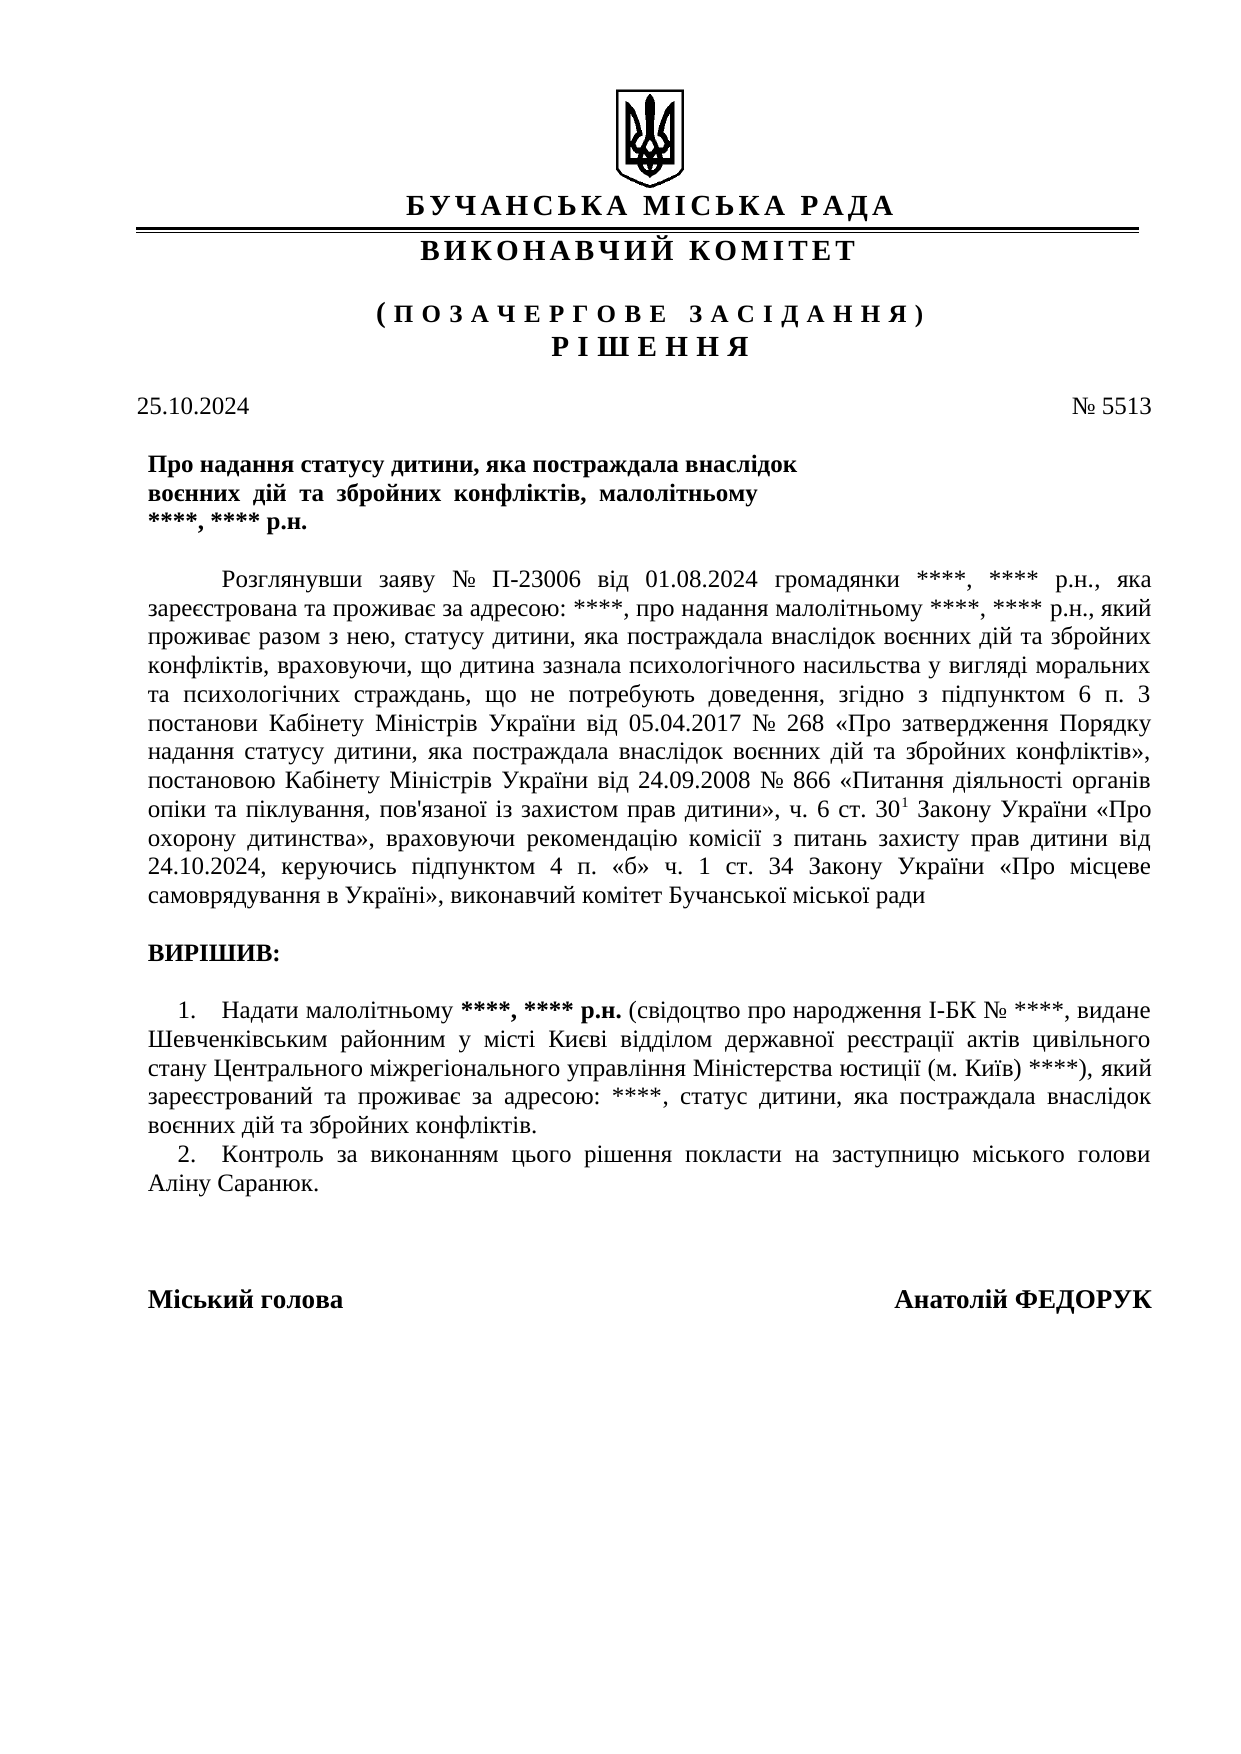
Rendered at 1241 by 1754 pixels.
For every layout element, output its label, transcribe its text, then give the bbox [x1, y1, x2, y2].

table_header Анатолій ФЕДОРУК [650, 1283, 1163, 1314]
table_header ВИКОНАВЧИЙ КОМІТЕТ [136, 233, 1139, 296]
table_header Міський голова [136, 1283, 649, 1314]
text БУЧАНСЬКА МІСЬКА РАДА [148, 188, 1152, 222]
text Про надання статусу дитини, яка постраждала внаслідок воєнних дій та збройних конфліктів, малолітньому [148, 449, 812, 506]
picture [614, 88, 686, 189]
text (ПОЗАЧЕРГОВЕ ЗАСІДАННЯ) [148, 296, 1152, 329]
text РІШЕННЯ [148, 329, 1152, 363]
table_header № 5513 [650, 391, 1163, 420]
table_header 25.10.2024 [136, 391, 649, 420]
text Розглянувши заяву № П-23006 від 01.08.2024 громадянки ****, **** р.н., яка зареєстрована та проживає за адресою: ****, про надання малолітньому ****, **** р.н., який проживає разом з нею, статусу дитини, яка постраждала внаслідок воєнних дій та збройних конфліктів, враховуючи, що дитина зазнала психологічного насильства у вигляді моральних та психологічних страждань, що не потребують доведення, згідно з підпунктом 6 п. 3 постанови Кабінету Міністрів України від 05.04.2017 № 268 «Про затвердження Порядку надання статусу дитини, яка постраждала внаслідок воєнних дій та збройних конфліктів», постановою Кабінету Міністрів України від 24.09.2008 № 866 «Питання діяльності органів опіки та піклування, пов'язаної із захистом прав дитини», ч. 6 ст. 301 Закону України «Про охорону дитинства», враховуючи рекомендацію комісії з питань захисту прав дитини від 24.10.2024, керуючись підпунктом 4 п. «б» ч. 1 ст. 34 Закону України «Про місцеве самоврядування в Україні», виконавчий комітет Бучанської міської ради [148, 564, 1152, 909]
list Контроль за виконанням цього рішення покласти на заступницю міського голови Аліну Саранюк. [148, 1139, 1152, 1196]
text ****, **** р.н. [148, 506, 812, 535]
list Надати малолітньому ****, **** р.н. (свідоцтво про народження І-БК № ****, видане Шевченківським районним у місті Києві відділом державної реєстрації актів цивільного стану Центрального міжрегіонального управління Міністерства юстиції (м. Київ) ****), який зареєстрований та проживає за адресою: ****, статус дитини, яка постраждала внаслідок воєнних дій та збройних конфліктів. [148, 995, 1152, 1139]
text ВИРІШИВ: [148, 938, 1152, 966]
